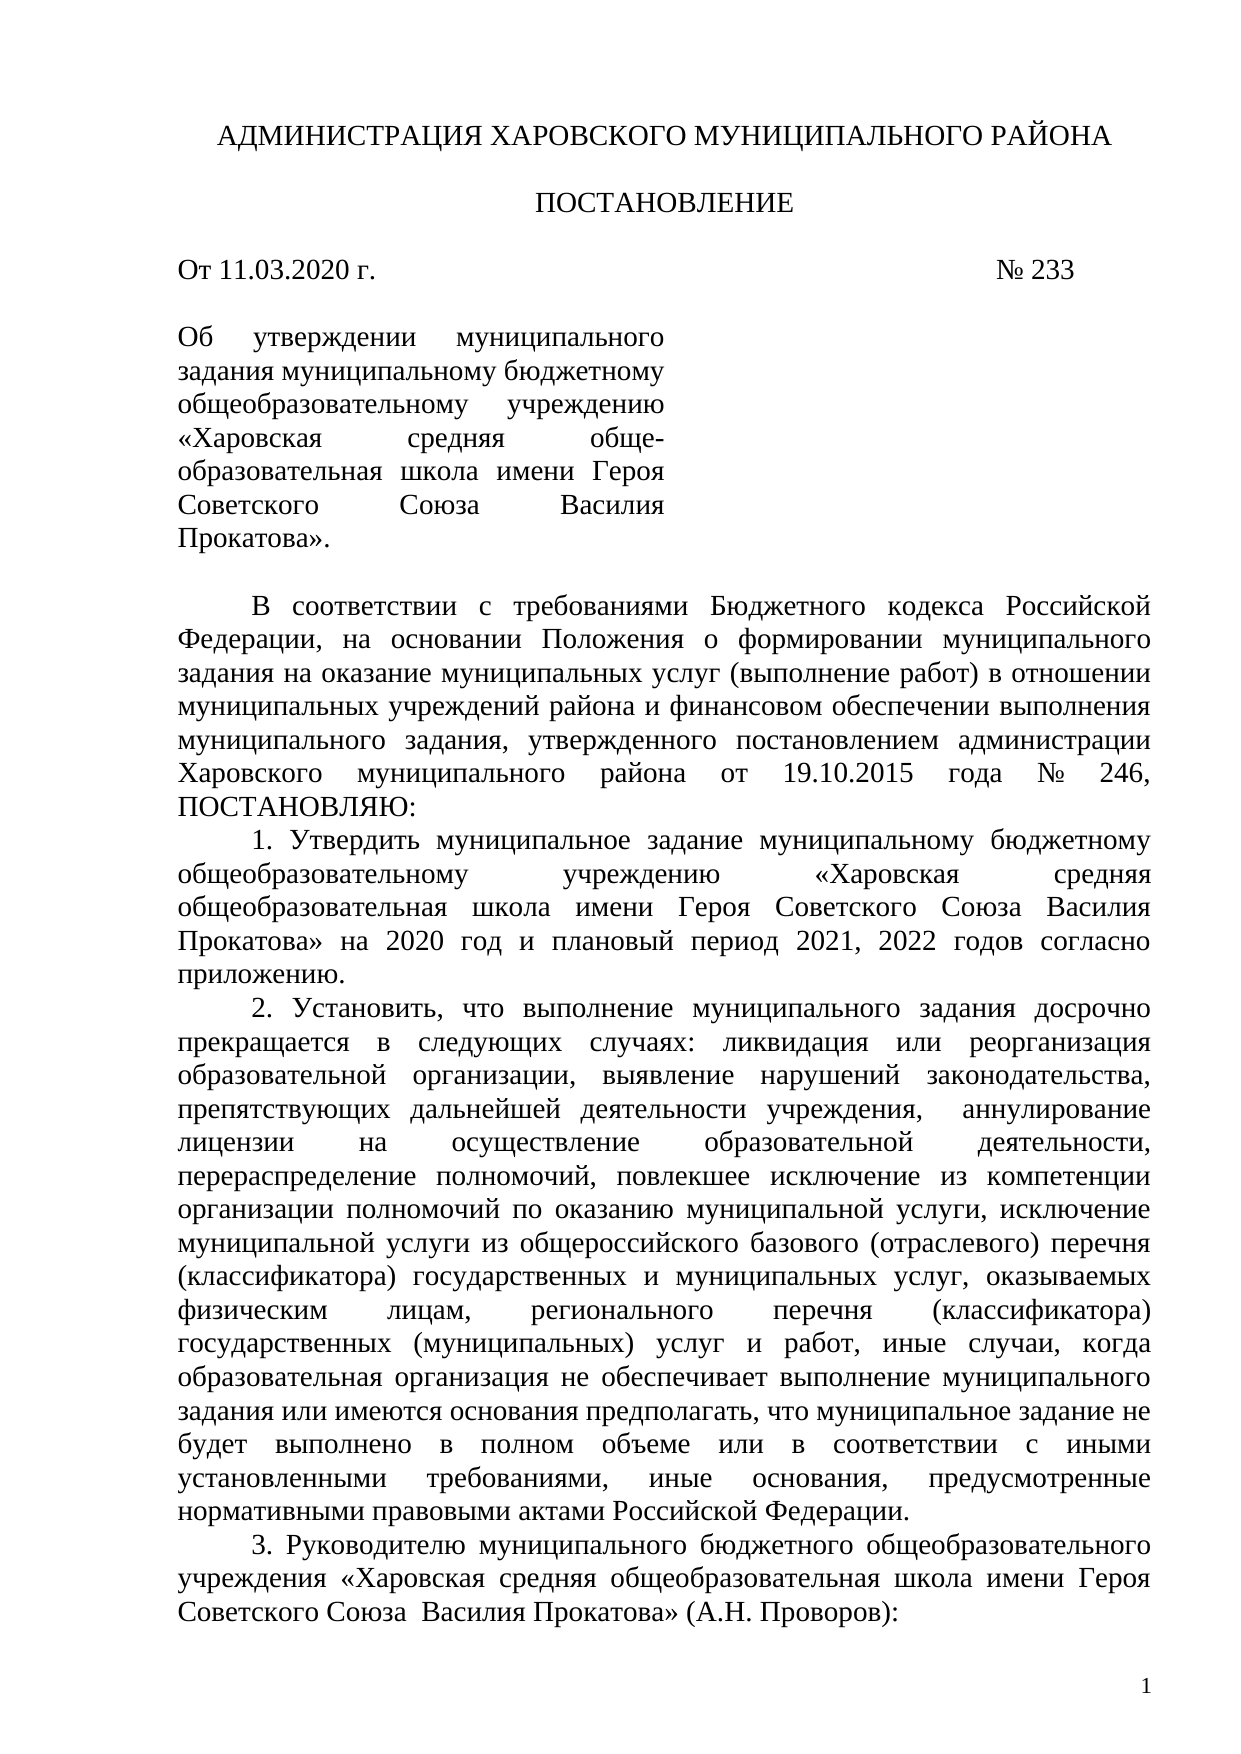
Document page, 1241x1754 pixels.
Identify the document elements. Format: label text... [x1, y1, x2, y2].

title ПОСТАНОВЛЕНИЕ [177, 185, 1152, 219]
text 2. Установить, что выполнение муниципального задания досрочно прекращается в следующих случаях: ликвидация или реорганизация образовательной организации, выявление нарушений законодательства, препятствующих дальнейшей деятельности учреждения, аннулирование лицензии на осуществление образовательной деятельности, перераспределение полномочий, повлекшее исключение из компетенции организации полномочий по оказанию муниципальной услуги, исключение муниципальной услуги из общероссийского базового (отраслевого) перечня (классификатора) государственных и муниципальных услуг, оказываемых физическим лицам, регионального перечня (классификатора) государственных (муниципальных) услуг и работ, иные случаи, когда образовательная организация не обеспечивает выполнение муниципального задания или имеются основания предполагать, что муниципальное задание не будет выполнено в полном объеме или в соответствии с иными установленными требованиями, иные основания, предусмотренные нормативными правовыми актами Российской Федерации. [177, 990, 1152, 1527]
title АДМИНИСТРАЦИЯ ХАРОВСКОГО МУНИЦИПАЛЬНОГО РАЙОНА [177, 118, 1152, 152]
text В соответствии с требованиями Бюджетного кодекса Российской Федерации, на основании Положения о формировании муниципального задания на оказание муниципальных услуг (выполнение работ) в отношении муниципальных учреждений района и финансовом обеспечении выполнения муниципального задания, утвержденного постановлением администрации Харовского муниципального района от 19.10.2015 года № 246, ПОСТАНОВЛЯЮ: [177, 588, 1152, 822]
text Об утверждении муниципального задания муниципальному бюджетному общеобразовательному учреждению «Харовская средняя обще-образовательная школа имени Героя Советского Союза Василия Прокатова». [177, 319, 664, 554]
text 1. Утвердить муниципальное задание муниципальному бюджетному общеобразовательному учреждению «Харовская средняя общеобразовательная школа имени Героя Советского Союза Василия Прокатова» на 2020 год и плановый период 2021, 2022 годов согласно приложению. [177, 822, 1152, 990]
title От 11.03.2020 г. № 233 [177, 252, 1152, 286]
text 3. Руководителю муниципального бюджетного общеобразовательного учреждения «Харовская средняя общеобразовательная школа имени Героя Советского Союза Василия Прокатова» (А.Н. Проворов): [177, 1527, 1152, 1627]
